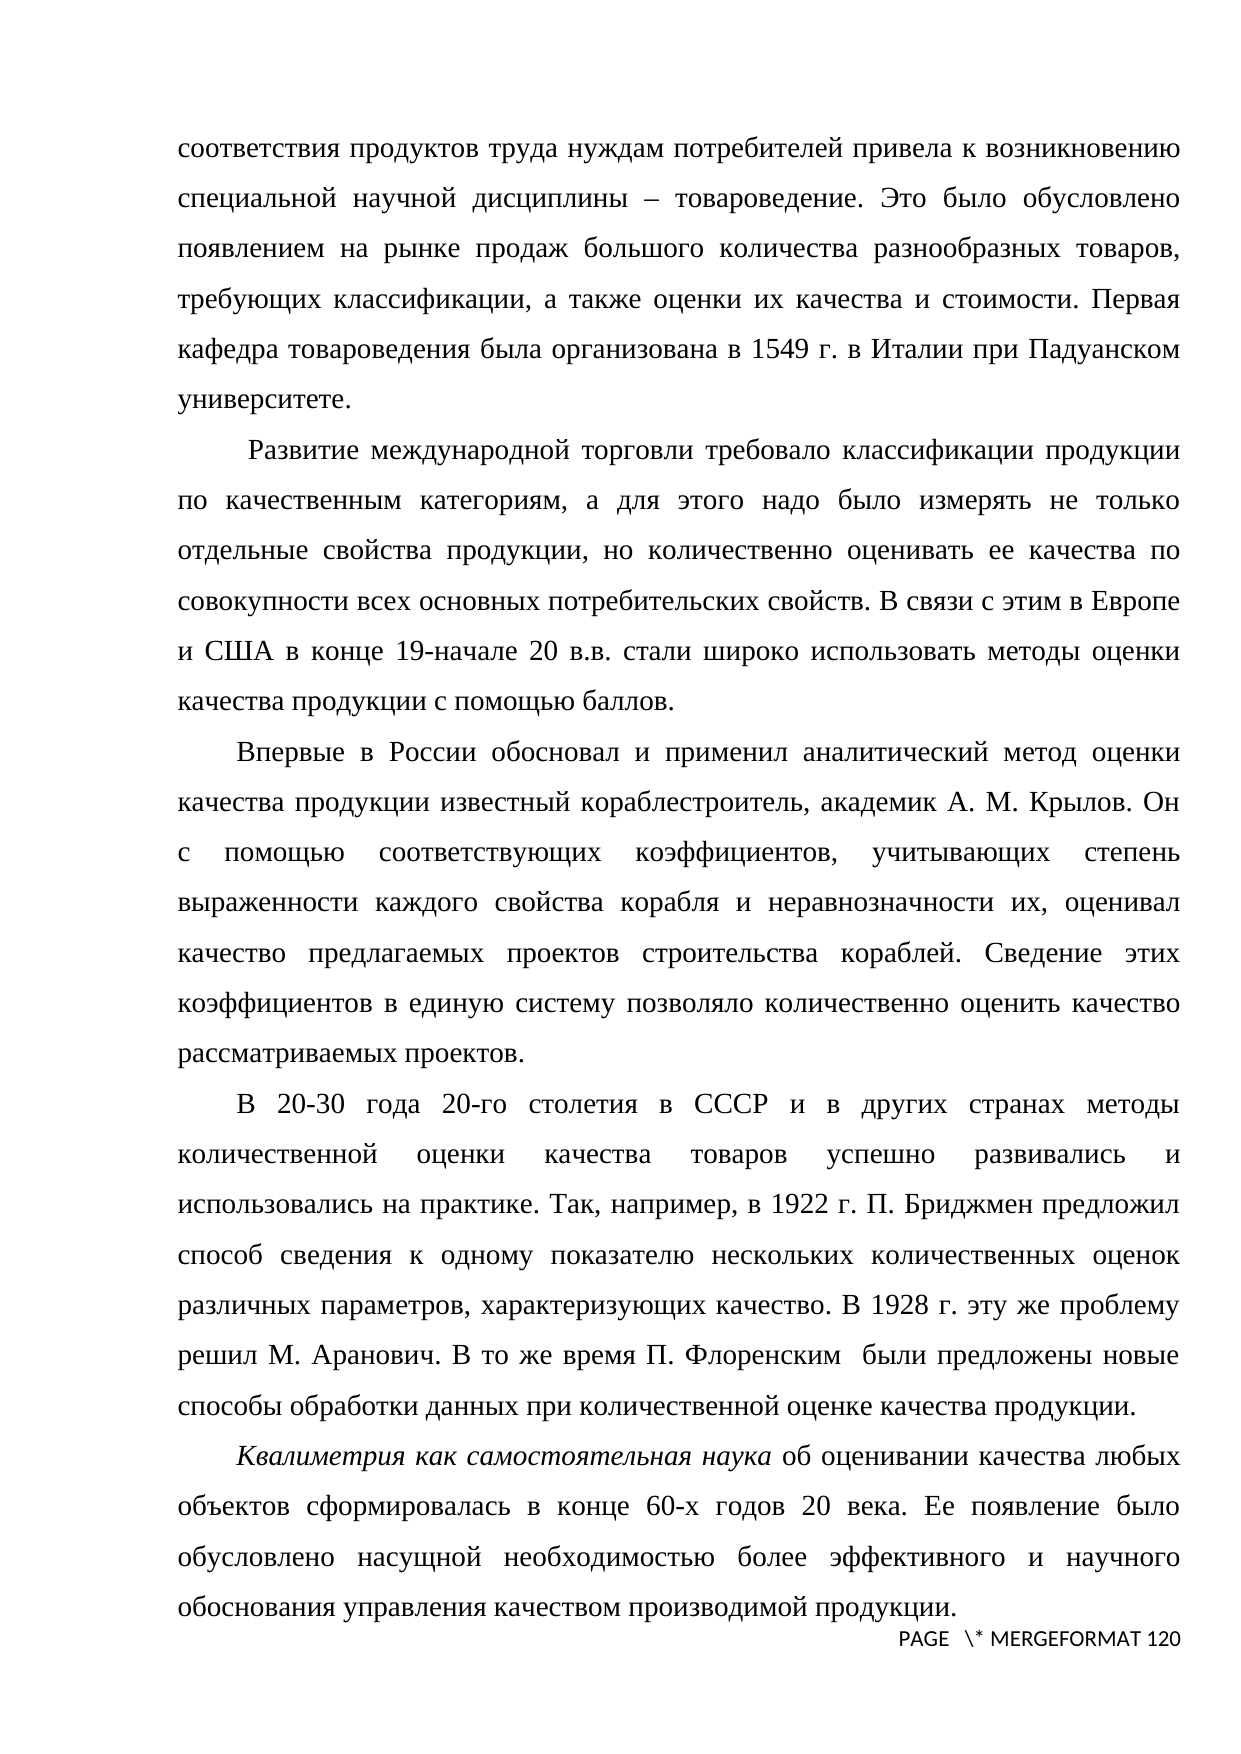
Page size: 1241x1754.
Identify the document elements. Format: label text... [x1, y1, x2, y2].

text Развитие международной торговли требовало классификации продукции по качественным категориям, а для этого надо было измерять не только отдельные свойства продукции, но количественно оценивать ее качества по совокупности всех основных потребительских свойств. В связи с этим в Европе и США в конце 19-начале 20 в.в. стали широко использовать методы оценки качества продукции с помощью баллов. [177, 432, 1181, 717]
text В 20-30 года 20-го столетия в СССР и в других странах методы количественной оценки качества товаров успешно развивались и использовались на практике. Так, например, в 1922 г. П. Бриджмен предложил способ сведения к одному показателю нескольких количественных оценок различных параметров, характеризующих качество. В 1928 г. эту же проблему решил М. Аранович. В то же время П. Флоренским были предложены новые способы обработки данных при количественной оценке качества продукции. [177, 1086, 1181, 1421]
text Впервые в России обосновал и применил аналитический метод оценки качества продукции известный кораблестроитель, академик А. М. Крылов. Он с помощью соответствующих коэффициентов, учитывающих степень выраженности каждого свойства корабля и неравнозначности их, оценивал качество предлагаемых проектов строительства кораблей. Сведение этих коэффициентов в единую систему позволяло количественно оценить качество рассматриваемых проектов. [177, 734, 1181, 1069]
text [177, 130, 1181, 415]
text Квалиметрия как самостоятельная наука об оценивании качества любых объектов сформировалась в конце 60-х годов 20 века. Ее появление было обусловлено насущной необходимостью более эффективного и научного обоснования управления качеством производимой продукции. [177, 1438, 1181, 1622]
